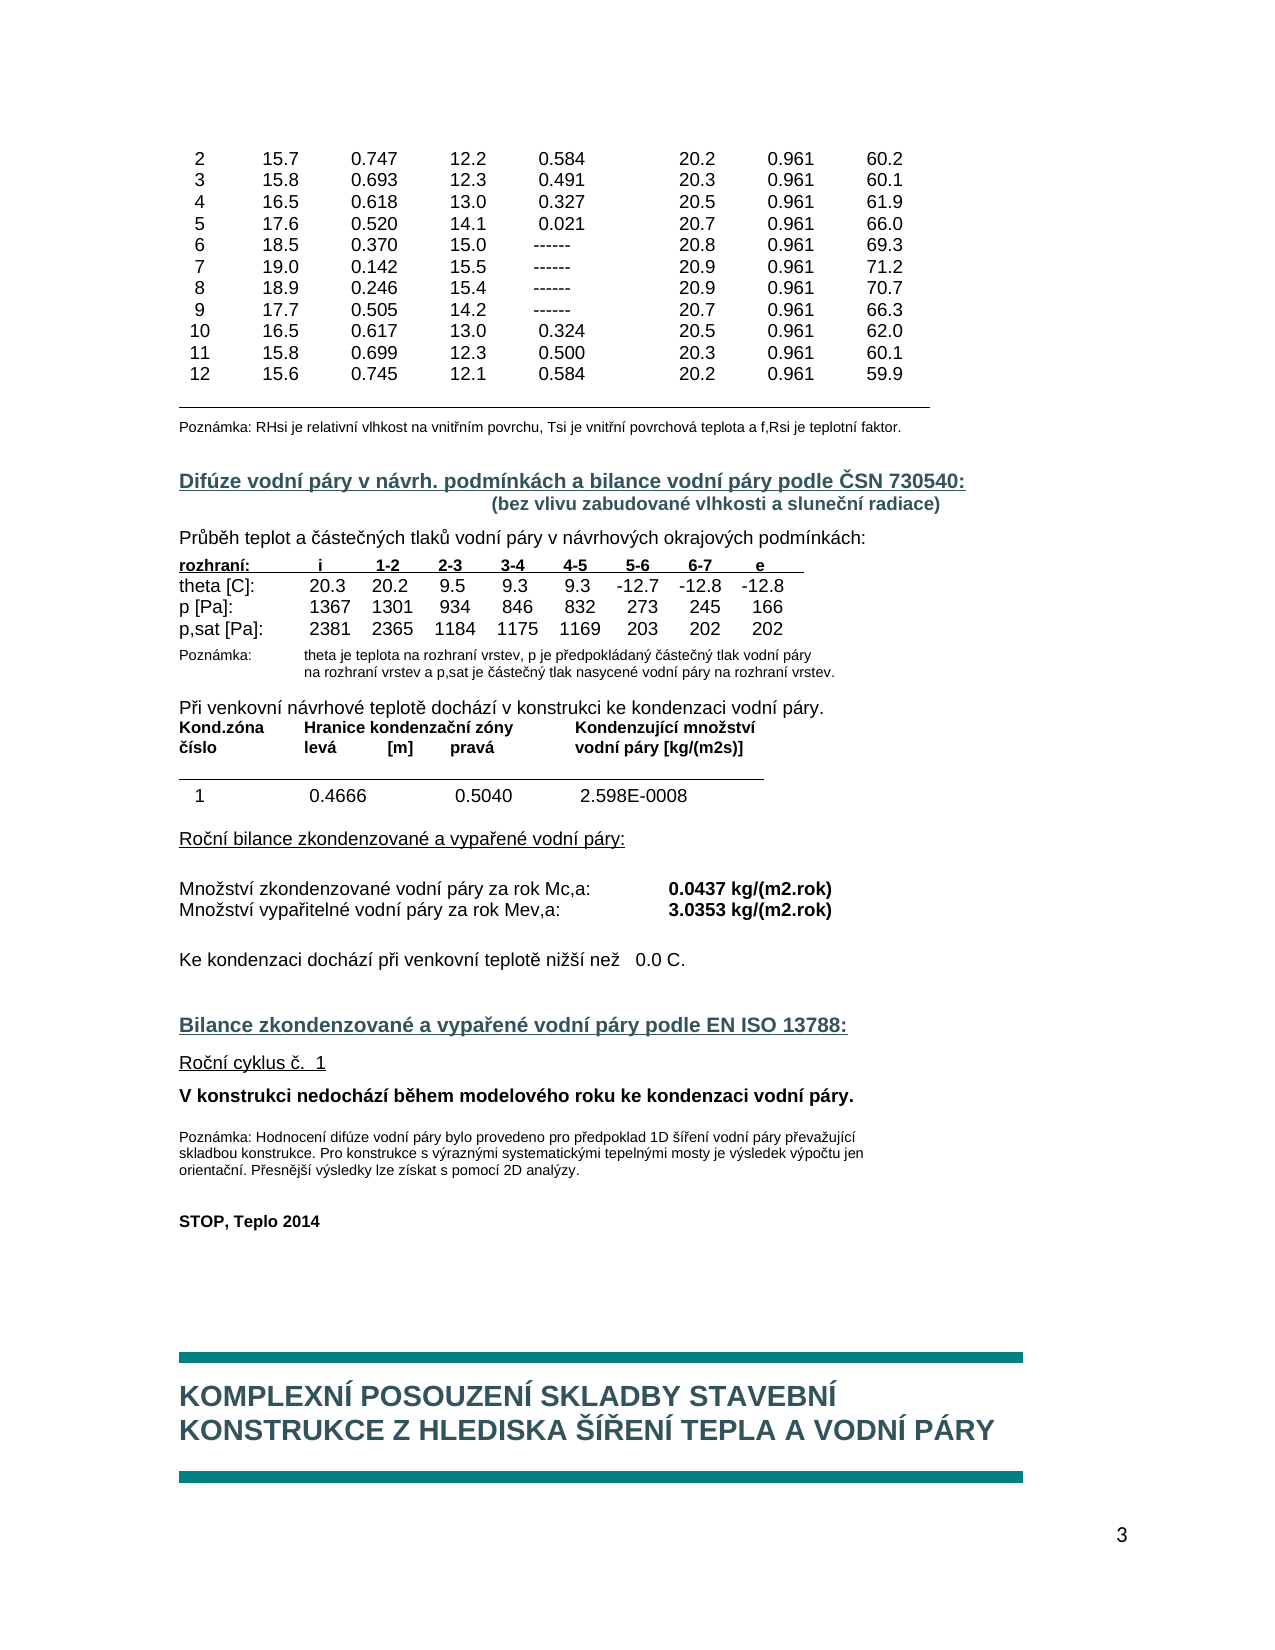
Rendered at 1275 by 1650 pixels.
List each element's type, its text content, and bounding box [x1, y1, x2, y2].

text Při venkovní návrhové teplotě dochází v konstrukci ke kondenzaci vodní páry. [148, 697, 1127, 718]
text p,sat [Pa]: 2381 2365 1184 1175 1169 203 202 202 [148, 618, 1127, 639]
text skladbou konstrukce. Pro konstrukce s výraznými systematickými tepelnými mosty je výsledek výpočtu jen [148, 1145, 1127, 1162]
text rozhraní: i 1-2 2-3 3-4 4-5 5-6 6-7 e [148, 555, 1127, 574]
text 8 18.9 0.246 15.4 ------ 20.9 0.961 70.7 [148, 277, 1127, 298]
text Ke kondenzaci dochází při venkovní teplotě nižší než 0.0 C. [148, 948, 1127, 970]
text (bez vlivu zabudované vlhkosti a sluneční radiace) [148, 493, 1127, 515]
text 6 18.5 0.370 15.0 ------ 20.8 0.961 69.3 [148, 234, 1127, 255]
text V konstrukci nedochází během modelového roku ke kondenzaci vodní páry. [148, 1085, 1127, 1107]
text 5 17.6 0.520 14.1 0.021 20.7 0.961 66.0 [148, 212, 1127, 234]
text Roční bilance zkondenzované a vypařené vodní páry: [148, 828, 1127, 849]
text Bilance zkondenzované a vypařené vodní páry podle EN ISO 13788: [148, 1013, 1127, 1037]
text orientační. Přesnější výsledky lze získat s pomocí 2D analýzy. [148, 1162, 1127, 1178]
text číslo levá [m] pravá vodní páry [kg/(m2s)] [148, 737, 1127, 757]
text Kond.zóna Hranice kondenzační zóny Kondenzující množství [148, 718, 1127, 737]
text p [Pa]: 1367 1301 934 846 832 273 245 166 [148, 596, 1127, 618]
text 7 19.0 0.142 15.5 ------ 20.9 0.961 71.2 [148, 255, 1127, 277]
text 4 16.5 0.618 13.0 0.327 20.5 0.961 61.9 [148, 191, 1127, 212]
text 3 15.8 0.693 12.3 0.491 20.3 0.961 60.1 [148, 169, 1127, 191]
text KOMPLEXNÍ POSOUZENÍ SKLADBY STAVEBNÍ [148, 1379, 1127, 1413]
text 2 15.7 0.747 12.2 0.584 20.2 0.961 60.2 [148, 148, 1127, 169]
text 1 0.4666 0.5040 2.598E-0008 [148, 785, 1127, 806]
text theta [C]: 20.3 20.2 9.5 9.3 9.3 -12.7 -12.8 -12.8 [148, 574, 1127, 596]
text KONSTRUKCE Z HLEDISKA ŠÍŘENÍ TEPLA A VODNÍ PÁRY [148, 1413, 1127, 1446]
text Poznámka: Hodnocení difúze vodní páry bylo provedeno pro předpoklad 1D šíření vodní páry převažující [148, 1128, 1127, 1145]
text 9 17.7 0.505 14.2 ------ 20.7 0.961 66.3 [148, 298, 1127, 320]
text STOP, Teplo 2014 [148, 1212, 1127, 1231]
text Množství zkondenzované vodní páry za rok Mc,a: 0.0437 kg/(m2.rok) [148, 877, 1127, 899]
text 10 16.5 0.617 13.0 0.324 20.5 0.961 62.0 [148, 320, 1127, 342]
text 11 15.8 0.699 12.3 0.500 20.3 0.961 60.1 [148, 342, 1127, 363]
text Průběh teplot a částečných tlaků vodní páry v návrhových okrajových podmínkách: [148, 527, 1127, 548]
text Roční cyklus č. 1 [148, 1052, 1127, 1073]
text Difúze vodní páry v návrh. podmínkách a bilance vodní páry podle ČSN 730540: [148, 469, 1127, 493]
text Poznámka: theta je teplota na rozhraní vrstev, p je předpokládaný částečný tlak vodní páry [148, 646, 1127, 663]
text Množství vypařitelné vodní páry za rok Mev,a: 3.0353 kg/(m2.rok) [148, 899, 1127, 921]
text Poznámka: RHsi je relativní vlhkost na vnitřním povrchu, Tsi je vnitřní povrchová teplota a f,Rsi je teplotní faktor. [148, 419, 1127, 436]
text 12 15.6 0.745 12.1 0.584 20.2 0.961 59.9 [148, 363, 1127, 385]
text na rozhraní vrstev a p,sat je částečný tlak nasycené vodní páry na rozhraní vrstev. [148, 663, 1127, 680]
